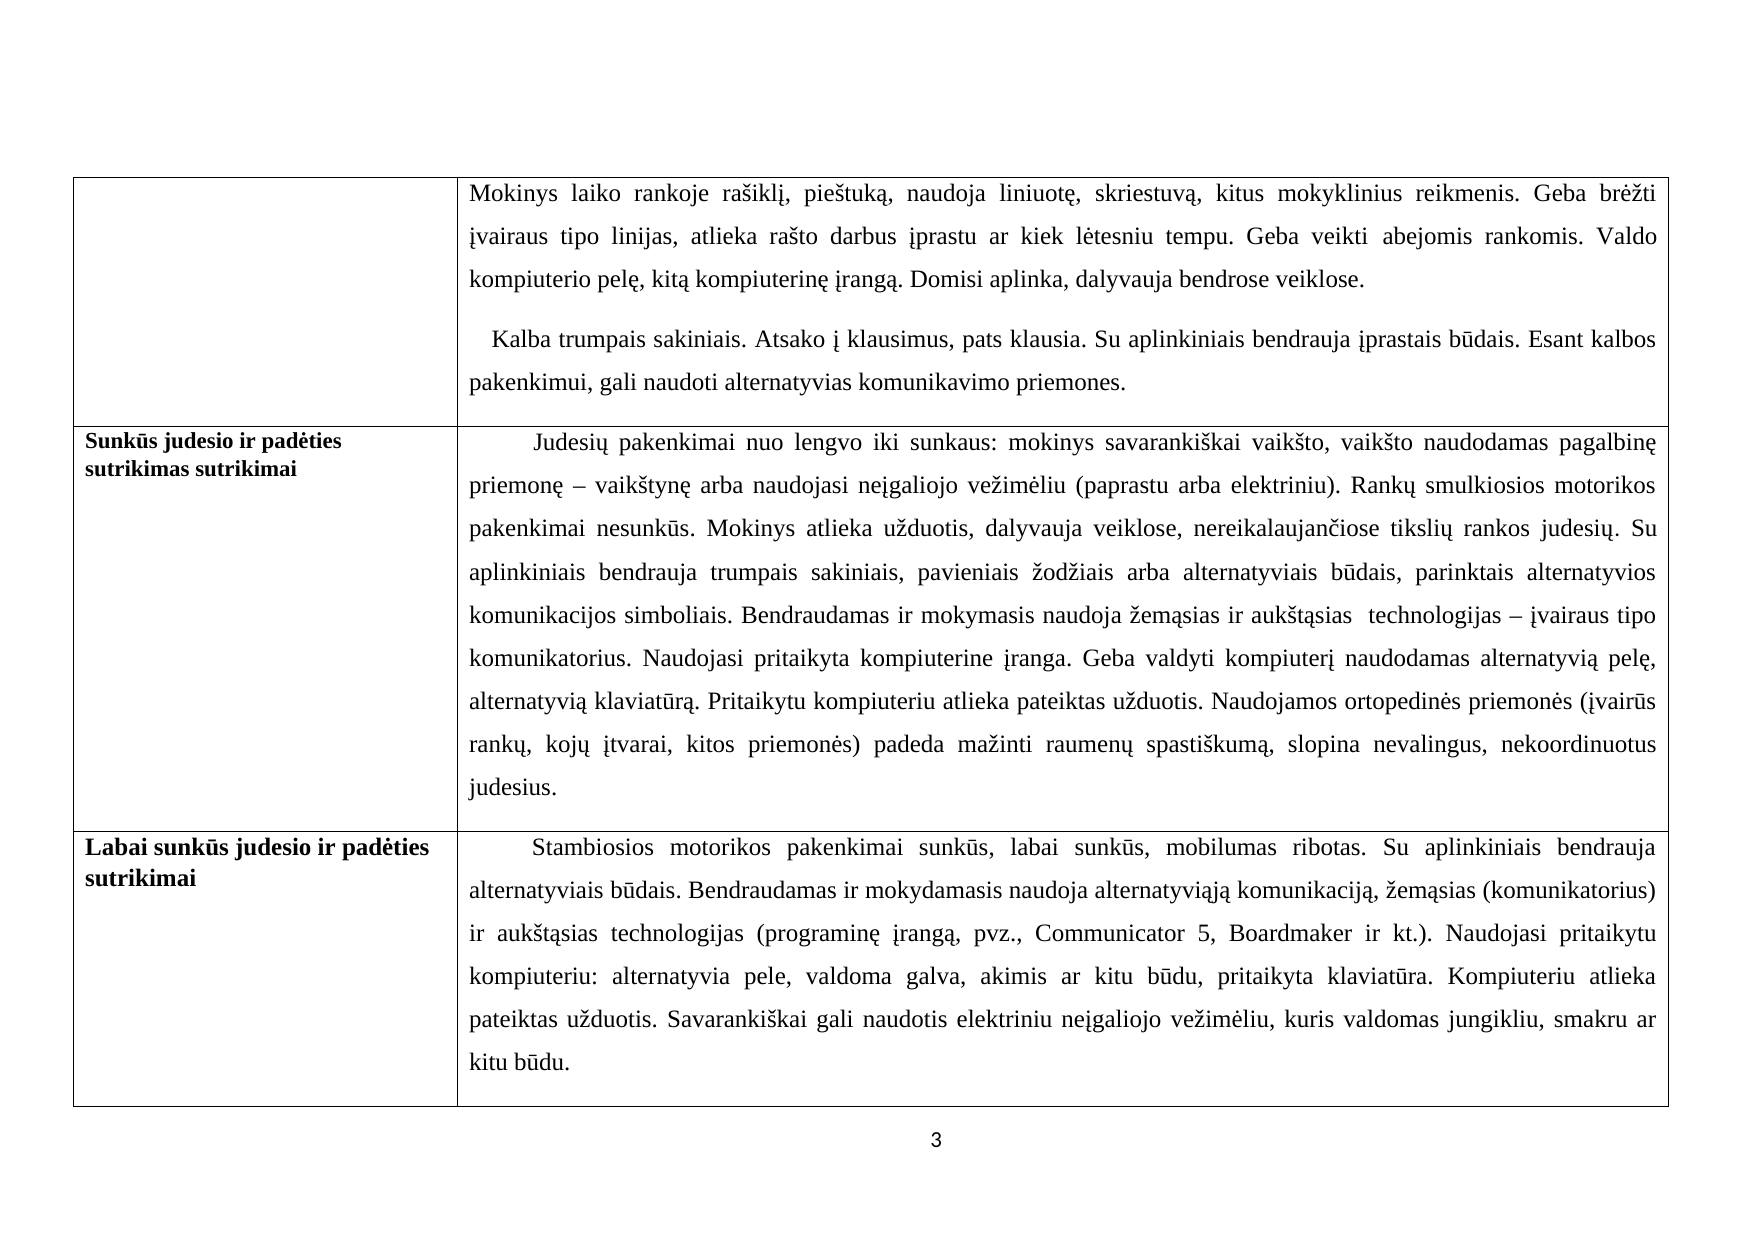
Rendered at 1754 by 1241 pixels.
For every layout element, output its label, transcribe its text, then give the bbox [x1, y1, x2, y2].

table_cell Sunkūs judesio ir padėties sutrikimas sutrikimai [74, 427, 457, 831]
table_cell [458, 178, 1668, 426]
table_cell Labai sunkūs judesio ir padėties sutrikimai [74, 832, 457, 1106]
table_cell Judesių pakenkimai nuo lengvo iki sunkaus: mokinys savarankiškai vaikšto, vaikšto naudodamas pagalbinę priemonę – vaikštynę arba naudojasi neįgaliojo vežimėliu (paprastu arba elektriniu). Rankų smulkiosios motorikos pakenkimai nesunkūs. Mokinys atlieka užduotis, dalyvauja veiklose, nereikalaujančiose tikslių rankos judesių. Su aplinkiniais bendrauja trumpais sakiniais, pavieniais žodžiais arba alternatyviais būdais, parinktais alternatyvios komunikacijos simboliais. Bendraudamas ir mokymasis naudoja žemąsias ir aukštąsias technologijas – įvairaus tipo komunikatorius. Naudojasi pritaikyta kompiuterine įranga. Geba valdyti kompiuterį naudodamas alternatyvią pelę, alternatyvią klaviatūrą. Pritaikytu kompiuteriu atlieka pateiktas užduotis. Naudojamos ortopedinės priemonės (įvairūs rankų, kojų įtvarai, kitos priemonės) padeda mažinti raumenų spastiškumą, slopina nevalingus, nekoordinuotus judesius. [458, 427, 1668, 831]
table_cell Stambiosios motorikos pakenkimai sunkūs, labai sunkūs, mobilumas ribotas. Su aplinkiniais bendrauja alternatyviais būdais. Bendraudamas ir mokydamasis naudoja alternatyviąją komunikaciją, žemąsias (komunikatorius) ir aukštąsias technologijas (programinę įrangą, pvz., Communicator 5, Boardmaker ir kt.). Naudojasi pritaikytu kompiuteriu: alternatyvia pele, valdoma galva, akimis ar kitu būdu, pritaikyta klaviatūra. Kompiuteriu atlieka pateiktas užduotis. Savarankiškai gali naudotis elektriniu neįgaliojo vežimėliu, kuris valdomas jungikliu, smakru ar kitu būdu. [458, 832, 1668, 1106]
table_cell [74, 178, 457, 426]
